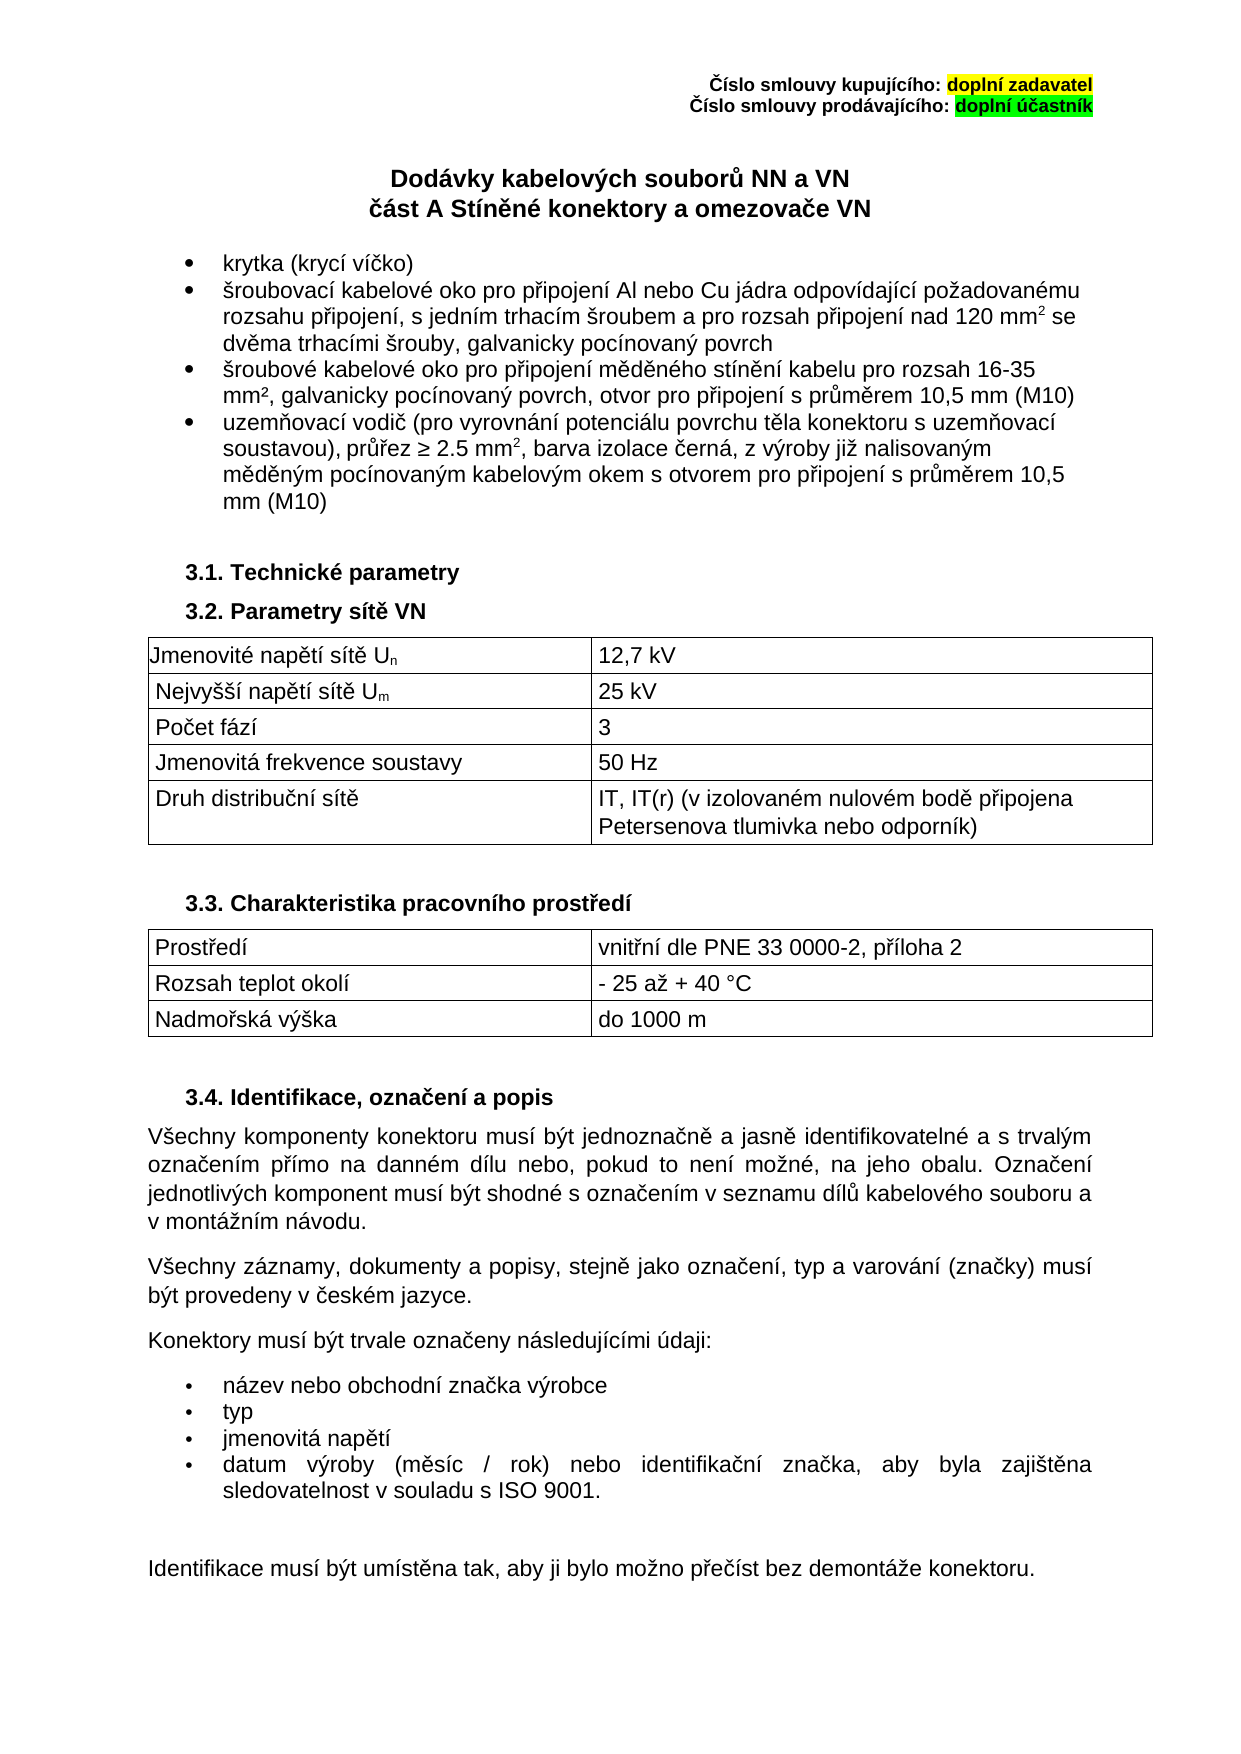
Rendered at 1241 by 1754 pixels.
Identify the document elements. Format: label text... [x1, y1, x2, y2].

table_header 12,7 kV [592, 638, 1152, 672]
subtitle Identifikace, označení a popis [185, 1084, 1093, 1110]
list šroubové kabelové oko pro připojení měděného stínění kabelu pro rozsah 16-35 mm², galvanicky pocínovaný povrch, otvor pro připojení s průměrem 10,5 mm (M10) [185, 356, 1093, 408]
table_cell Druh distribuční sítě [149, 781, 591, 844]
table_cell 50 Hz [592, 745, 1152, 780]
table_cell do 1000 m [592, 1001, 1152, 1036]
subtitle Charakteristika pracovního prostředí [185, 890, 1093, 916]
list šroubovací kabelové oko pro připojení Al nebo Cu jádra odpovídající požadovanému rozsahu připojení, s jedním trhacím šroubem a pro rozsah připojení nad 120 mm2 se dvěma trhacími šrouby, galvanicky pocínovaný povrch [185, 277, 1093, 356]
list typ [185, 1398, 1093, 1424]
subtitle Technické parametry [185, 559, 1093, 585]
list krytka (krycí víčko) [185, 250, 1093, 277]
list datum výroby (měsíc / rok) nebo identifikační značka, aby byla zajištěna sledovatelnost v souladu s ISO 9001. [185, 1451, 1093, 1504]
table_header vnitřní dle PNE 33 0000-2, příloha 2 [592, 930, 1152, 964]
table_cell Nejvyšší napětí sítě Um [149, 674, 591, 708]
table_cell Rozsah teplot okolí [149, 966, 591, 1000]
table_cell Nadmořská výška [149, 1001, 591, 1036]
list jmenovitá napětí [185, 1424, 1093, 1451]
text Všechny záznamy, dokumenty a popisy, stejně jako označení, typ a varování (značky) musí být provedeny v českém jazyce. [148, 1253, 1093, 1308]
table_header Prostředí [149, 930, 591, 964]
list název nebo obchodní značka výrobce [185, 1372, 1093, 1398]
text Všechny komponenty konektoru musí být jednoznačně a jasně identifikovatelné a s trvalým označením přímo na danném dílu nebo, pokud to není možné, na jeho obalu. Označení jednotlivých komponent musí být shodné s označením v seznamu dílů kabelového souboru a v montážním návodu. [148, 1123, 1093, 1234]
subtitle Parametry sítě VN [185, 598, 1093, 624]
table_cell Počet fází [149, 709, 591, 744]
text Identifikace musí být umístěna tak, aby ji bylo možno přečíst bez demontáže konektoru. [148, 1555, 1093, 1581]
text Konektory musí být trvale označeny následujícími údaji: [148, 1327, 1093, 1353]
table_cell - 25 až + 40 °C [592, 966, 1152, 1000]
list uzemňovací vodič (pro vyrovnání potenciálu povrchu těla konektoru s uzemňovací soustavou), průřez ≥ 2.5 mm2, barva izolace černá, z výroby již nalisovaným měděným pocínovaným kabelovým okem s otvorem pro připojení s průměrem 10,5 mm (M10) [185, 408, 1093, 514]
table_cell IT, IT(r) (v izolovaném nulovém bodě připojena Petersenova tlumivka nebo odporník) [592, 781, 1152, 844]
table_header Jmenovité napětí sítě Un [149, 638, 591, 672]
table_cell 25 kV [592, 674, 1152, 708]
table_cell 3 [592, 709, 1152, 744]
table_cell Jmenovitá frekvence soustavy [149, 745, 591, 780]
